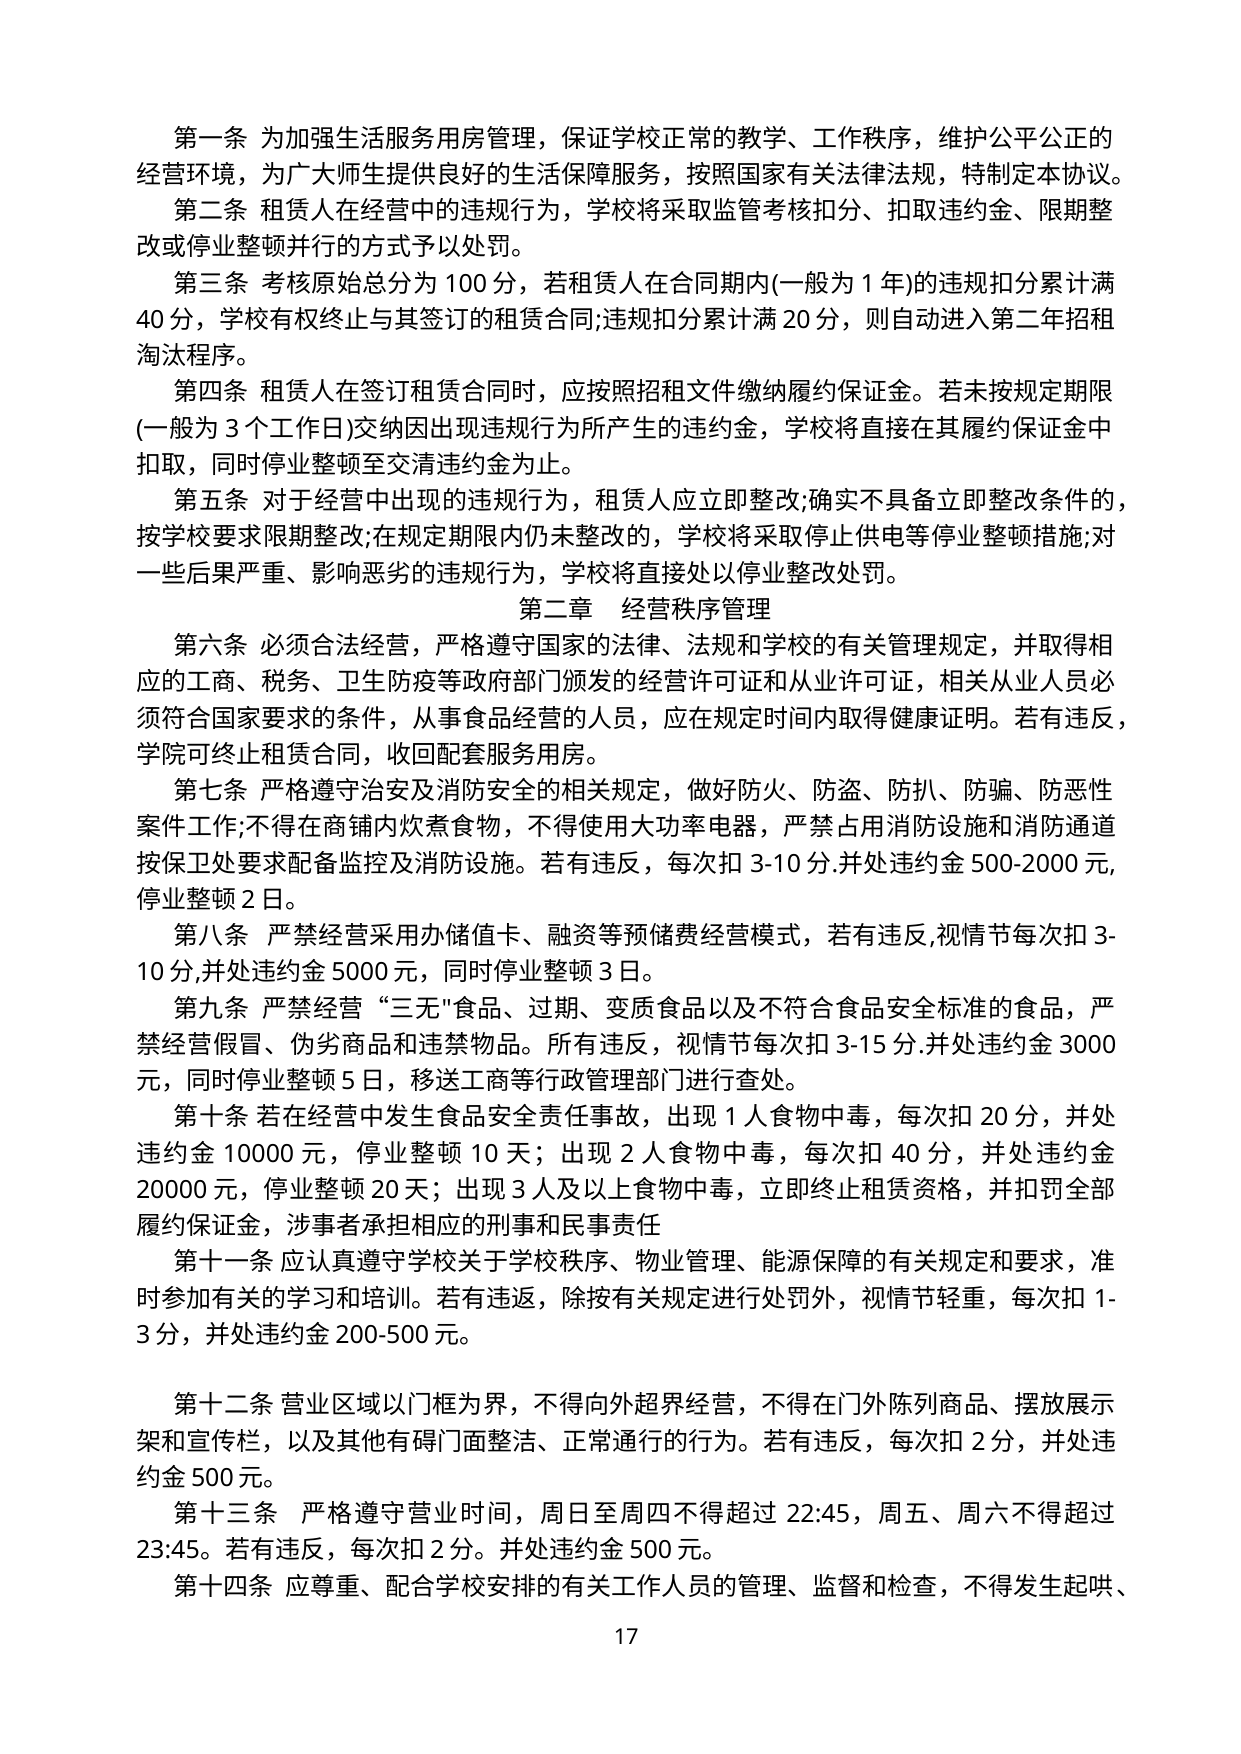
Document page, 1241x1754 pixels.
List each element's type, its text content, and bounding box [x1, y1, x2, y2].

text 第二条 租赁人在经营中的违规行为，学校将采取监管考核扣分、扣取违约金、限期整改或停业整顿并行的方式予以处罚。 [136, 191, 1116, 263]
text 第六条 必须合法经营，严格遵守国家的法律、法规和学校的有关管理规定，并取得相应的工商、税务、卫生防疫等政府部门颁发的经营许可证和从业许可证，相关从业人员必须符合国家要求的条件，从事食品经营的人员，应在规定时间内取得健康证明。若有违反，学院可终止租赁合同，收回配套服务用房。 [136, 626, 1116, 771]
text 第三条 考核原始总分为100分，若租赁人在合同期内(一般为1年)的违规扣分累计满40分，学校有权终止与其签订的租赁合同;违规扣分累计满20分，则自动进入第二年招租淘汰程序。 [136, 263, 1116, 372]
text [136, 1566, 1116, 1602]
text 第十一条 应认真遵守学校关于学校秩序、物业管理、能源保障的有关规定和要求，准时参加有关的学习和培训。若有违返，除按有关规定进行处罚外，视情节轻重，每次扣1-3分，并处违约金200-500元。 [136, 1242, 1116, 1351]
text 第八条 严禁经营采用办储值卡、融资等预储费经营模式，若有违反,视情节每次扣3-10分,并处违约金5000元，同时停业整顿3日。 [136, 916, 1116, 988]
text 第四条 租赁人在签订租赁合同时，应按照招租文件缴纳履约保证金。若未按规定期限(一般为3个工作日)交纳因出现违规行为所产生的违约金，学校将直接在其履约保证金中扣取，同时停业整顿至交清违约金为止。 [136, 372, 1116, 481]
text 第九条 严禁经营“三无"食品、过期、变质食品以及不符合食品安全标准的食品，严禁经营假冒、伪劣商品和违禁物品。所有违反，视情节每次扣3-15分.并处违约金3000元，同时停业整顿5日，移送工商等行政管理部门进行查处。 [136, 988, 1116, 1097]
text 第二章 经营秩序管理 [136, 589, 1116, 626]
text 第十三条 严格遵守营业时间，周日至周四不得超过22:45，周五、周六不得超过23:45。若有违反，每次扣2分。并处违约金500元。 [136, 1493, 1116, 1566]
text 第十二条 营业区域以门框为界，不得向外超界经营，不得在门外陈列商品、摆放展示架和宣传栏，以及其他有碍门面整洁、正常通行的行为。若有违反，每次扣2分，并处违约金500元。 [136, 1385, 1116, 1493]
text 第五条 对于经营中出现的违规行为，租赁人应立即整改;确实不具备立即整改条件的，按学校要求限期整改;在规定期限内仍未整改的，学校将采取停止供电等停业整顿措施;对一些后果严重、影响恶劣的违规行为，学校将直接处以停业整改处罚。 [136, 481, 1116, 589]
text 第一条 为加强生活服务用房管理，保证学校正常的教学、工作秩序，维护公平公正的经营环境，为广大师生提供良好的生活保障服务，按照国家有关法律法规，特制定本协议。 [136, 118, 1116, 191]
text 第七条 严格遵守治安及消防安全的相关规定，做好防火、防盗、防扒、防骗、防恶性案件工作;不得在商铺内炊煮食物，不得使用大功率电器，严禁占用消防设施和消防通道按保卫处要求配备监控及消防设施。若有违反，每次扣3-10分.并处违约金500-2000元,停业整顿2日。 [136, 771, 1116, 916]
text 第十条 若在经营中发生食品安全责任事故，出现1人食物中毒，每次扣20分，并处违约金10000元，停业整顿10天；出现2人食物中毒，每次扣40分，并处违约金20000元，停业整顿20天；出现3人及以上食物中毒，立即终止租赁资格，并扣罚全部履约保证金，涉事者承担相应的刑事和民事责任 [136, 1097, 1116, 1242]
